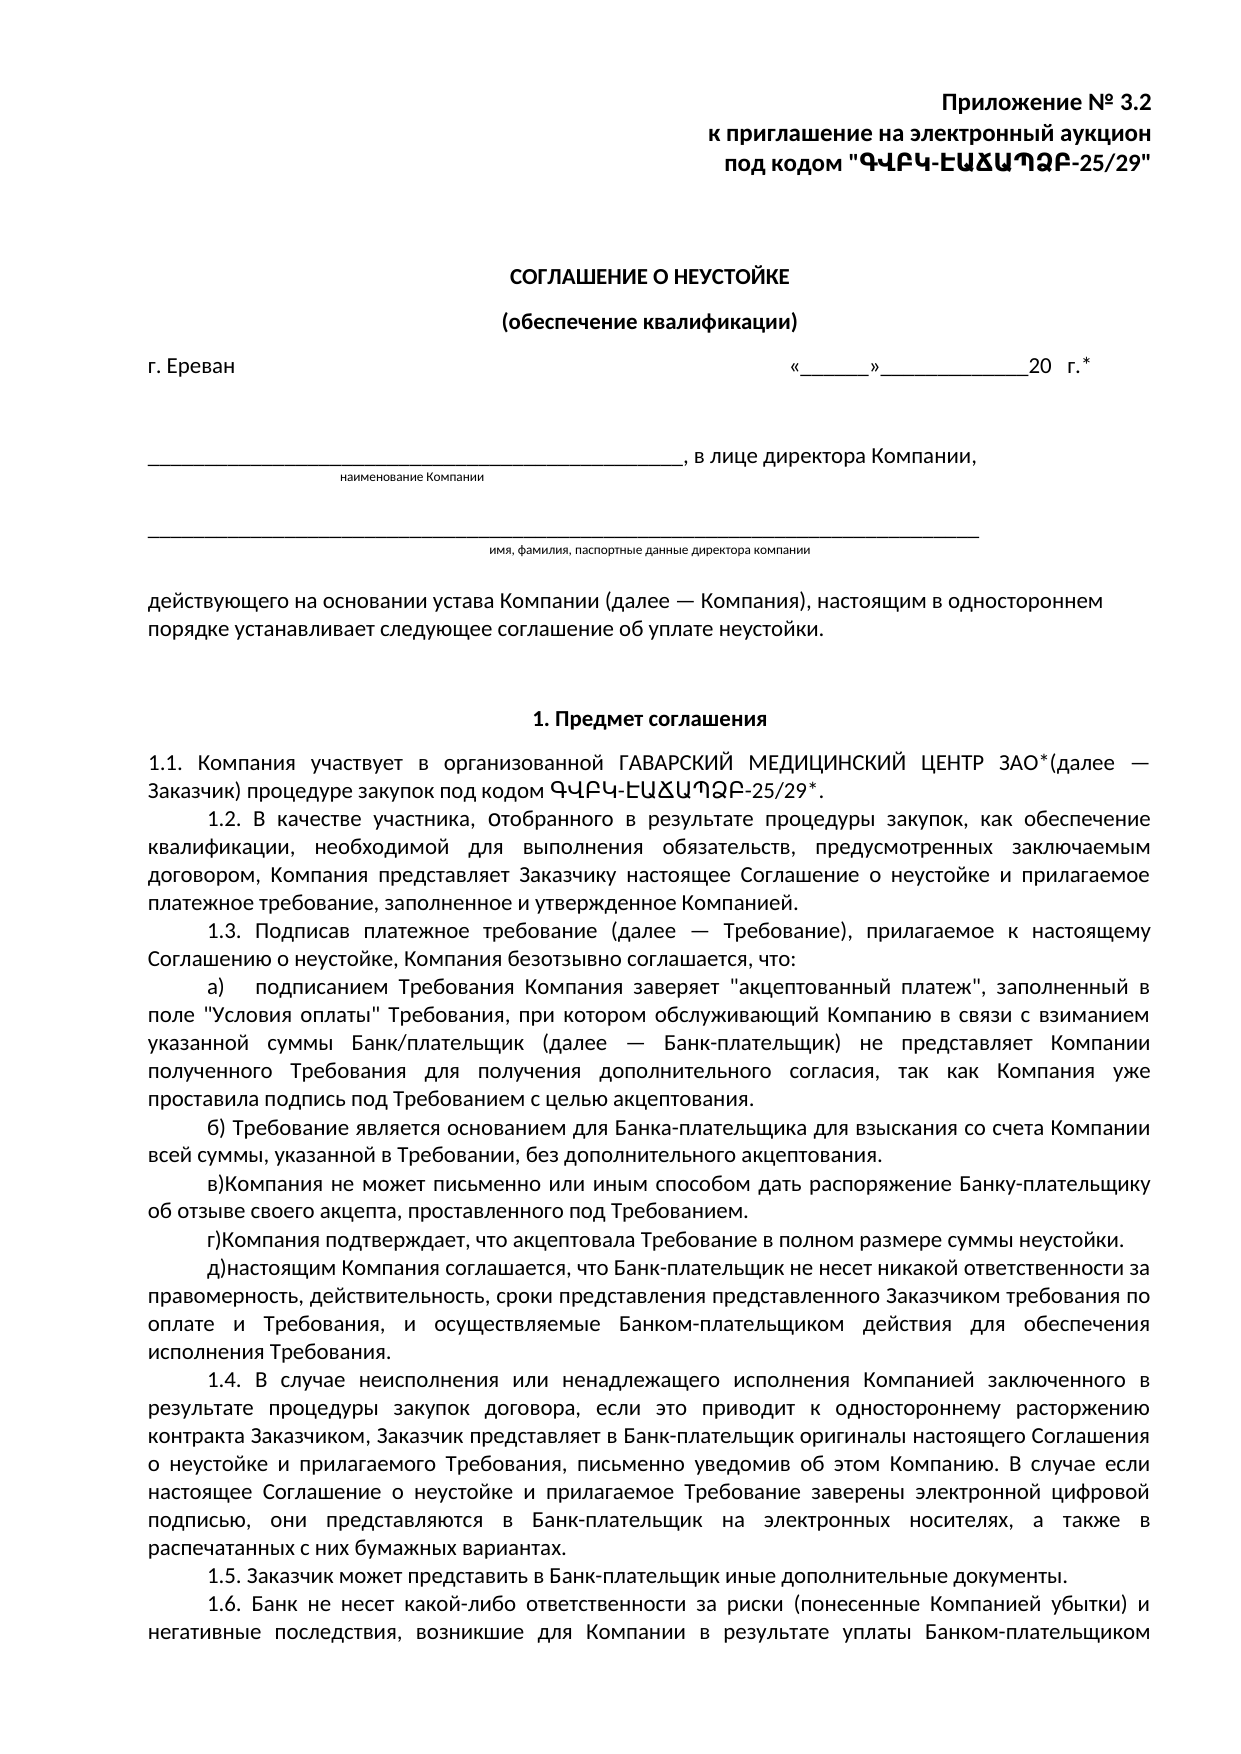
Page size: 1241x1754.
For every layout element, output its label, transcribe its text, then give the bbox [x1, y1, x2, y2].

text наименование Компании [340, 469, 1152, 497]
text 1. Предмет соглашения [148, 704, 1152, 732]
text г)Компания подтверждает, что акцептовала Требование в полном размере суммы неустойки. [148, 1225, 1152, 1253]
table_header «______»_____________20 г.* [635, 351, 1104, 396]
text 1.4. В случае неисполнения или ненадлежащего исполнения Компанией заключенного в результате процедуры закупок договора, если это приводит к одностороннему расторжению контракта Заказчиком, Заказчик представляет в Банк-плательщик оригиналы настоящего Соглашения о неустойке и прилагаемого Требования, письменно уведомив об этом Компанию. В случае если настоящее Соглашение о неустойке и прилагаемое Требование заверены электронной цифровой подписью, они представляются в Банк-плательщик на электронных носителях, а также в распечатанных с них бумажных вариантах. [148, 1365, 1152, 1561]
text 1.1. Компания участвует в организованной ГАВАРСКИЙ МЕДИЦИНСКИЙ ЦЕНТР ЗАО*(далее — Заказчик) процедуре закупок под кодом ԳՎԲԿ-ԷԱՃԱՊՁԲ-25/29*. [148, 748, 1152, 804]
text 1.2. В качестве участника, օтобранного в результате процедуры закупок, как обеспечение квалификации, необходимой для выполнения обязательств, предусмотренных заключаемым договором, Kомпания представляет Заказчику настоящее Соглашение о неустойке и прилагаемое платежное требование, заполненное и утвержденное Компанией. [148, 804, 1152, 916]
text б) Требование является основанием для Банка-плательщика для взыскания со счета Компании всей суммы, указанной в Требовании, без дополнительного акцептования. [148, 1113, 1152, 1169]
text СОГЛАШЕНИЕ О НЕУСТОЙКЕ [148, 262, 1152, 290]
text к приглашение на электронный аукцион [177, 117, 1152, 147]
text _________________________________________________________________________ [148, 513, 1152, 542]
text (обеспечение квалификации) [148, 307, 1152, 335]
text 1.5. Заказчик может представить в Банк-плательщик иные дополнительные документы. [148, 1561, 1152, 1589]
text порядке устанавливает следующее соглашение об уплате неустойки. [148, 614, 1152, 642]
text под кодом "ԳՎԲԿ-ԷԱՃԱՊՁԲ-25/29" [177, 147, 1152, 178]
text имя, фамилия, паспортные данные директора компании [148, 542, 1152, 569]
text действующего на основании устава Компании (далее — Компания), настоящим в одностороннем [148, 586, 1152, 614]
table_header г. Ереван [136, 351, 635, 396]
text д)настоящим Компания соглашается, что Банк-плательщик не несет никакой ответственности за правомерность, действительность, сроки представления представленного Заказчиком требования по оплате и Требования, и осуществляемые Банком-плательщиком действия для обеспечения исполнения Требования. [148, 1253, 1152, 1365]
text _______________________________________________, в лице директора Компании, [148, 441, 1152, 469]
text а) подписанием Требования Компания заверяет "акцептованный платеж", заполненный в поле "Условия оплаты" Требования, при котором обслуживающий Компанию в связи с взиманием указанной суммы Банк/плательщик (далее — Банк-плательщик) не представляет Компании полученного Требования для получения дополнительного согласия, так как Компания уже проставила подпись под Требованием с целью акцептования. [148, 972, 1152, 1113]
text в)Компания не может письменно или иным способом дать распоряжение Банку-плательщику об отзыве своего акцепта, проставленного под Требованием. [148, 1169, 1152, 1225]
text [148, 1589, 1152, 1645]
text 1.3. Подписав платежное требование (далее — Требование), прилагаемое к настоящему Соглашению о неустойке, Компания безотзывно соглашается, что: [148, 916, 1152, 972]
text Приложение № 3.2 [148, 86, 1152, 117]
